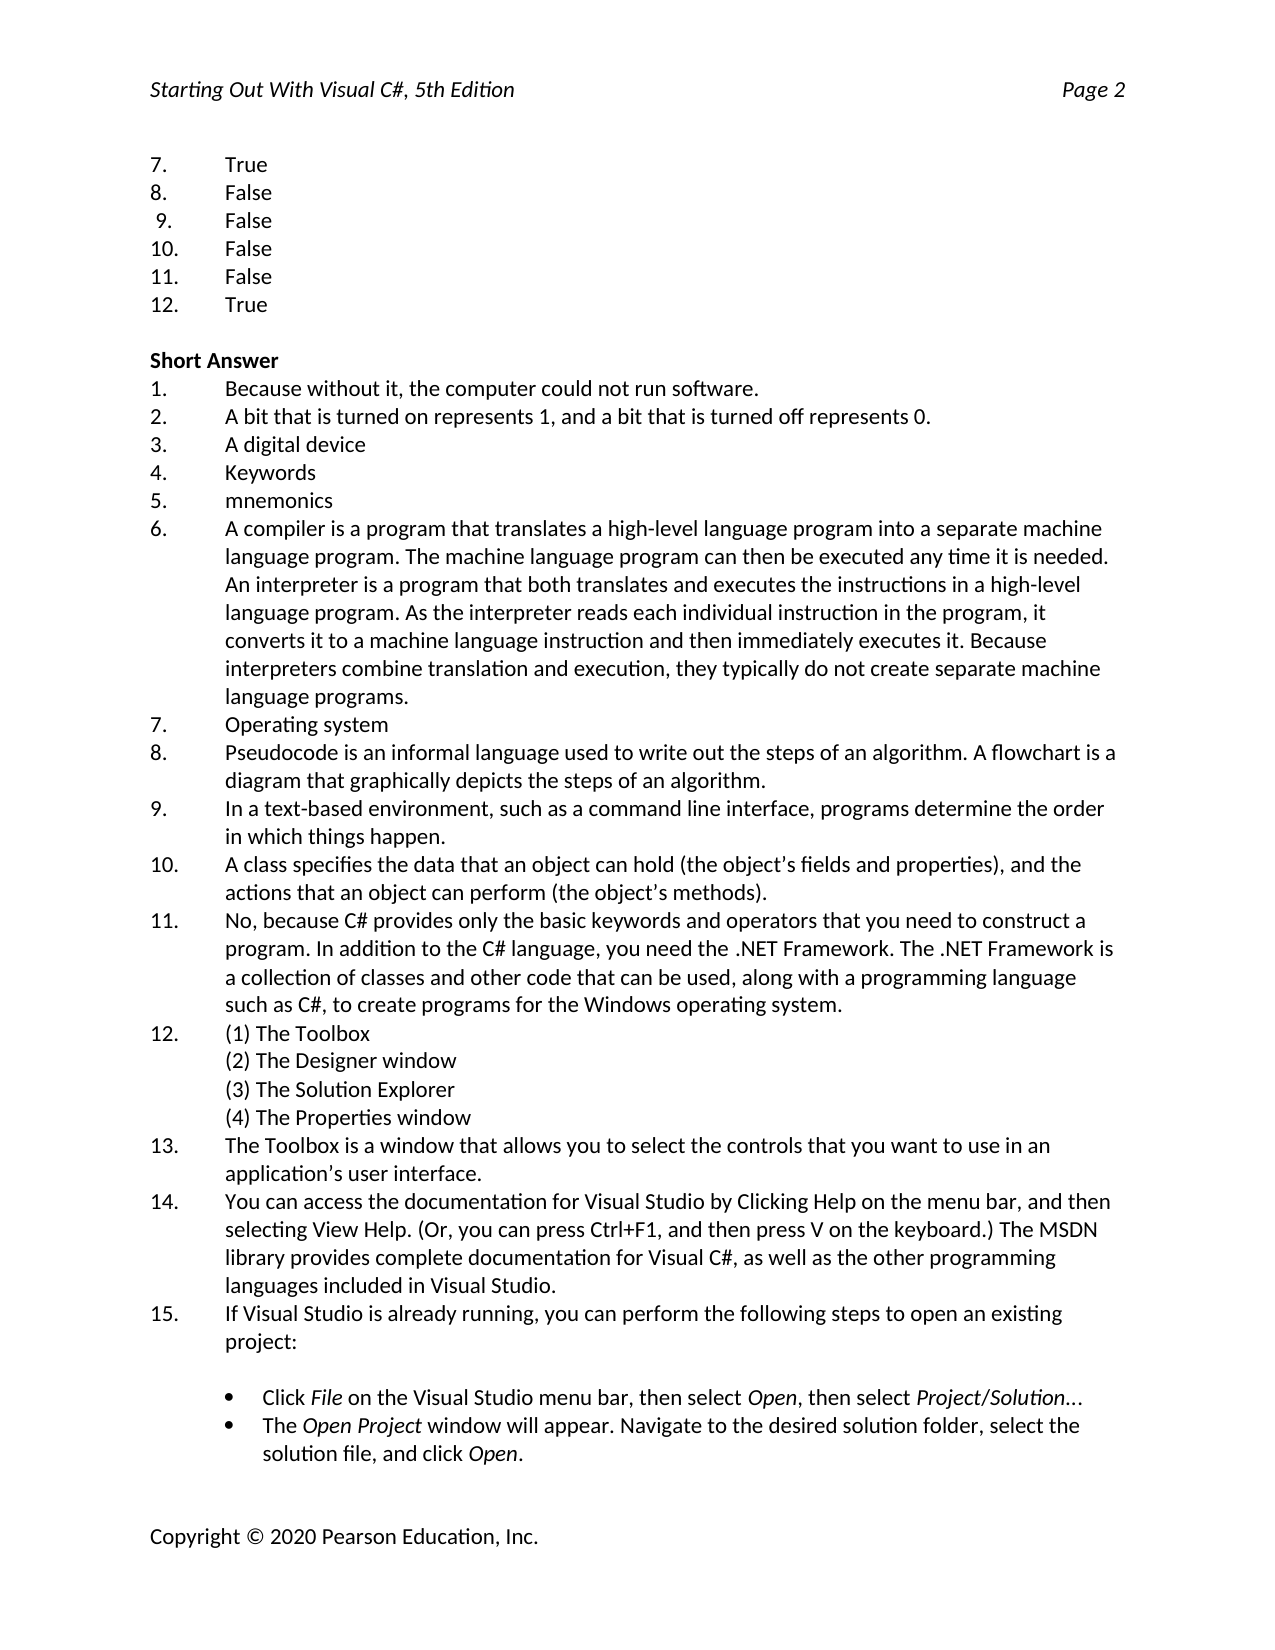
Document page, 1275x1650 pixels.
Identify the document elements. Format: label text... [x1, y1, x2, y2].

text 9. In a text-based environment, such as a command line interface, programs determine the order in which things happen. [150, 794, 1125, 851]
text 7. True [150, 150, 1125, 178]
text 8. Pseudocode is an informal language used to write out the steps of an algorithm. A flowchart is a diagram that graphically depicts the steps of an algorithm. [150, 738, 1125, 794]
text 2. A bit that is turned on represents 1, and a bit that is turned off represents 0. [150, 402, 1125, 430]
text 11. No, because C# provides only the basic keywords and operators that you need to construct a program. In addition to the C# language, you need the .NET Framework. The .NET Framework is a collection of classes and other code that can be used, along with a programming language such as C#, to create programs for the Windows operating system. [150, 907, 1125, 1019]
text 1. Because without it, the computer could not run software. [150, 374, 1125, 402]
text 6. A compiler is a program that translates a high-level language program into a separate machine language program. The machine language program can then be executed any time it is needed. An interpreter is a program that both translates and executes the instructions in a high-level language program. As the interpreter reads each individual instruction in the program, it converts it to a machine language instruction and then immediately executes it. Because interpreters combine translation and execution, they typically do not create separate machine language programs. [150, 514, 1125, 710]
text 9. False [150, 206, 1125, 234]
text (2) The Designer window [150, 1047, 1125, 1075]
text 11. False [150, 262, 1125, 290]
text (4) The Properties window [150, 1103, 1125, 1131]
text 12. (1) The Toolbox [150, 1019, 1125, 1047]
text 14. You can access the documentation for Visual Studio by Clicking Help on the menu bar, and then selecting View Help. (Or, you can press Ctrl+F1, and then press V on the keyboard.) The MSDN library provides complete documentation for Visual C#, as well as the other programming languages included in Visual Studio. [150, 1187, 1125, 1299]
list Click File on the Visual Studio menu bar, then select Open, then select Project/Solution... [225, 1383, 1125, 1411]
text 3. A digital device [150, 430, 1125, 458]
text 13. The Toolbox is a window that allows you to select the controls that you want to use in an application’s user interface. [150, 1131, 1125, 1187]
text 5. mnemonics [150, 486, 1125, 514]
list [225, 1411, 1125, 1467]
text 12. True [150, 290, 1125, 318]
text 10. A class specifies the data that an object can hold (the object’s fields and properties), and the actions that an object can perform (the object’s methods). [150, 851, 1125, 907]
text 8. False [150, 178, 1125, 206]
text 7. Operating system [150, 710, 1125, 738]
text 4. Keywords [150, 458, 1125, 486]
text (3) The Solution Explorer [150, 1075, 1125, 1103]
text 10. False [150, 234, 1125, 262]
text 15. If Visual Studio is already running, you can perform the following steps to open an existing project: [150, 1299, 1125, 1355]
text Short Answer [150, 346, 1125, 374]
